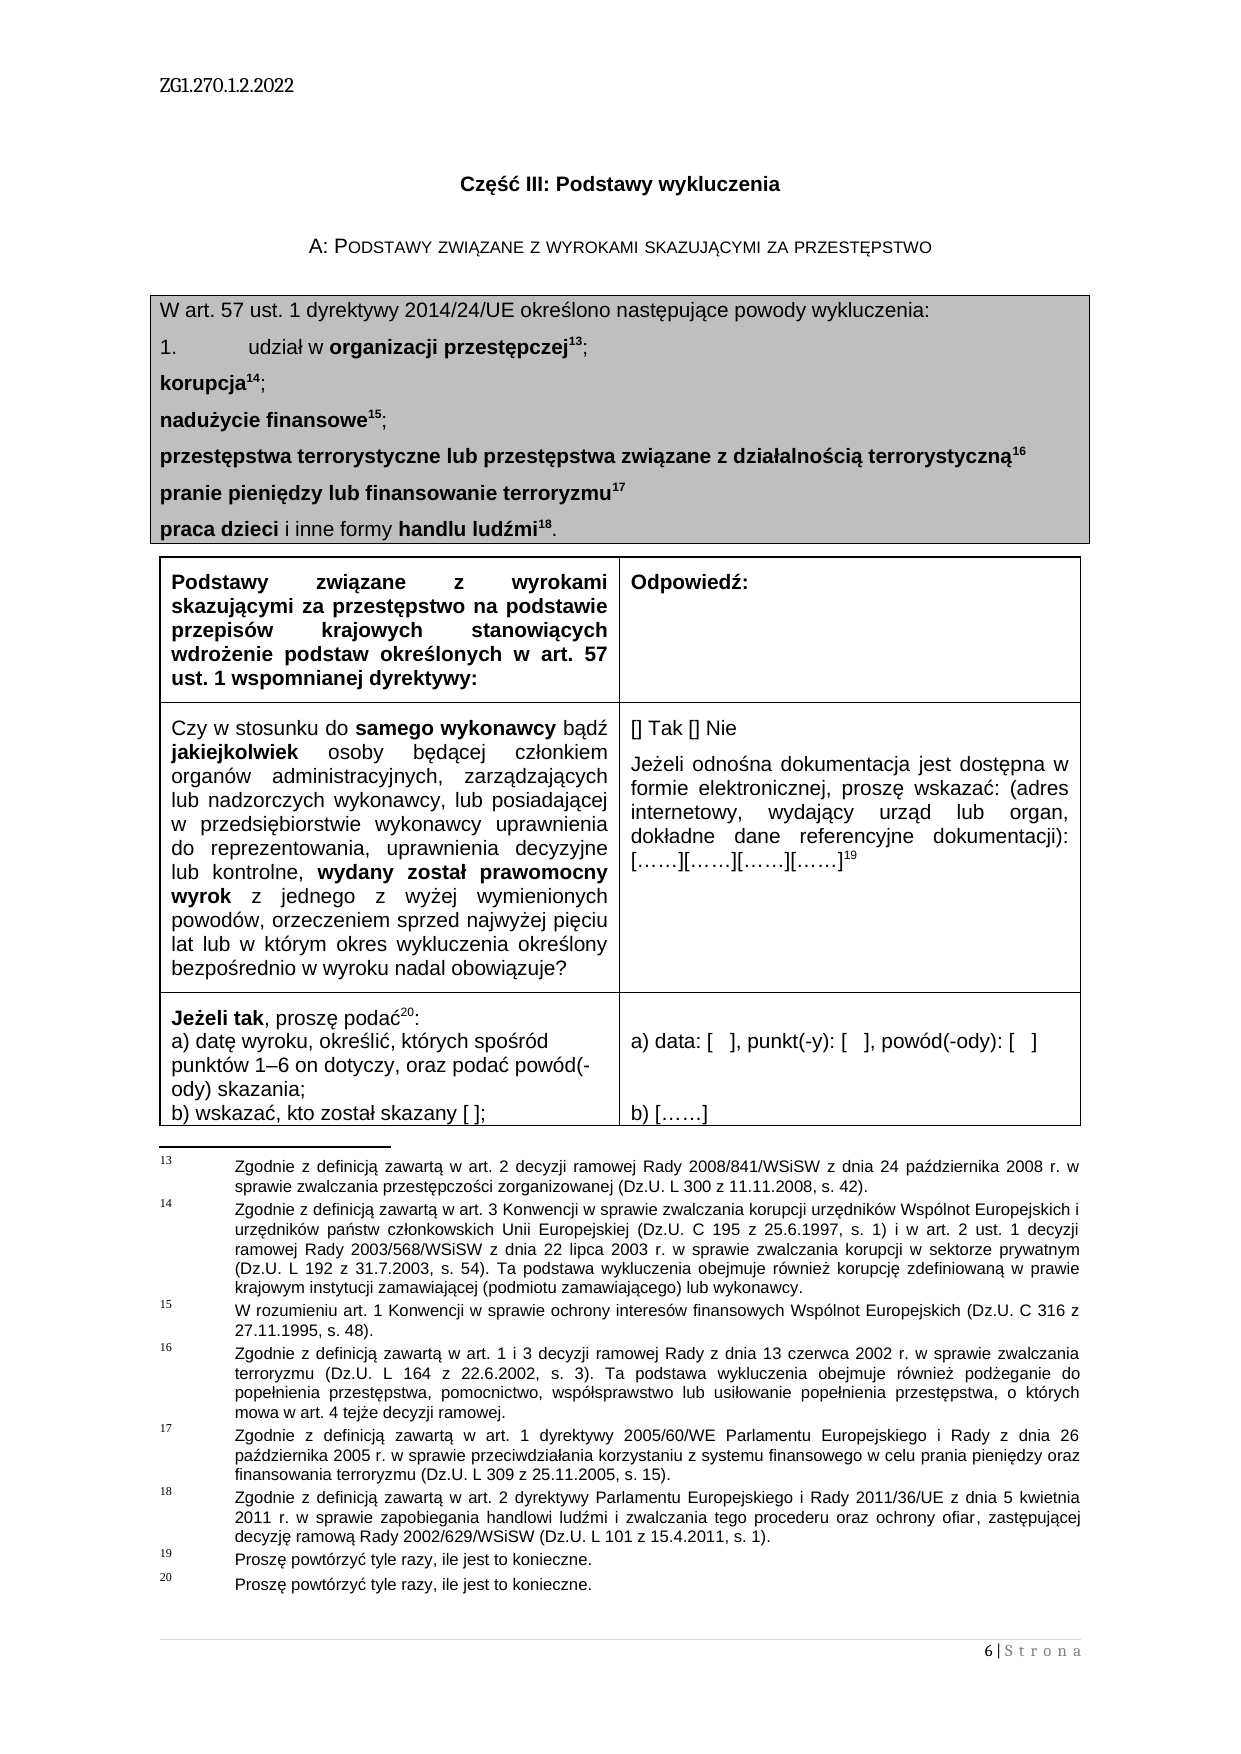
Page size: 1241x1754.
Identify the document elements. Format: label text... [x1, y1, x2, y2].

text W art. 57 ust. 1 dyrektywy 2014/24/UE określono następujące powody wykluczenia: [151, 296, 1089, 322]
table_header Odpowiedź: [620, 558, 1080, 702]
text pranie pieniędzy lub finansowanie terroryzmu [151, 477, 1089, 504]
text Część III: Podstawy wykluczenia [159, 172, 1081, 196]
table_cell Czy w stosunku do samego wykonawcy bądź jakiejkolwiek osoby będącej członkiem organów administracyjnych, zarządzających lub nadzorczych wykonawcy, lub posiadającej w przedsiębiorstwie wykonawcy uprawnienia do reprezentowania, uprawnienia decyzyjne lub kontrolne, wydany został prawomocny wyrok z jednego z wyżej wymienionych powodów, orzeczeniem sprzed najwyżej pięciu lat lub w którym okres wykluczenia określony bezpośrednio w wyroku nadal obowiązuje? [161, 703, 619, 992]
table_cell Jeżeli tak, proszę podać: a) datę wyroku, określić, których spośród punktów 1–6 on dotyczy, oraz podać powód(-ody) skazania; b) wskazać, kto został skazany [ ]; c) w zakresie, w jakim zostało to bezpośrednio ustalone w wyroku: [161, 993, 619, 1125]
text korupcja; [151, 368, 1089, 395]
list udział w organizacji przestępczej; [151, 331, 1089, 358]
text przestępstwa terrorystyczne lub przestępstwa związane z działalnością terrorystyczną [151, 441, 1089, 468]
text nadużycie finansowe; [151, 404, 1089, 431]
text praca dzieci i inne formy handlu ludźmi. [151, 514, 1089, 543]
text A: Podstawy związane z wyrokami skazującymi za przestępstwo [159, 233, 1081, 257]
table_cell a) data: [ ], punkt(-y): [ ], powód(-ody): [ ] b) [……] c) długość okresu wykluczenia [……] oraz punkt(-y), którego(-ych) to dotyczy. Jeżeli odnośna dokumentacja jest dostępna w formie elektronicznej, proszę wskazać: (adres internetowy, wydający urząd lub organ, dokładne dane referencyjne dokumentacji): [……][……][……][……] [620, 993, 1080, 1125]
table_cell [] Tak [] Nie Jeżeli odnośna dokumentacja jest dostępna w formie elektronicznej, proszę wskazać: (adres internetowy, wydający urząd lub organ, dokładne dane referencyjne dokumentacji): [……][……][……][……] [620, 703, 1080, 992]
table_header Podstawy związane z wyrokami skazującymi za przestępstwo na podstawie przepisów krajowych stanowiących wdrożenie podstaw określonych w art. 57 ust. 1 wspomnianej dyrektywy: [161, 558, 619, 702]
